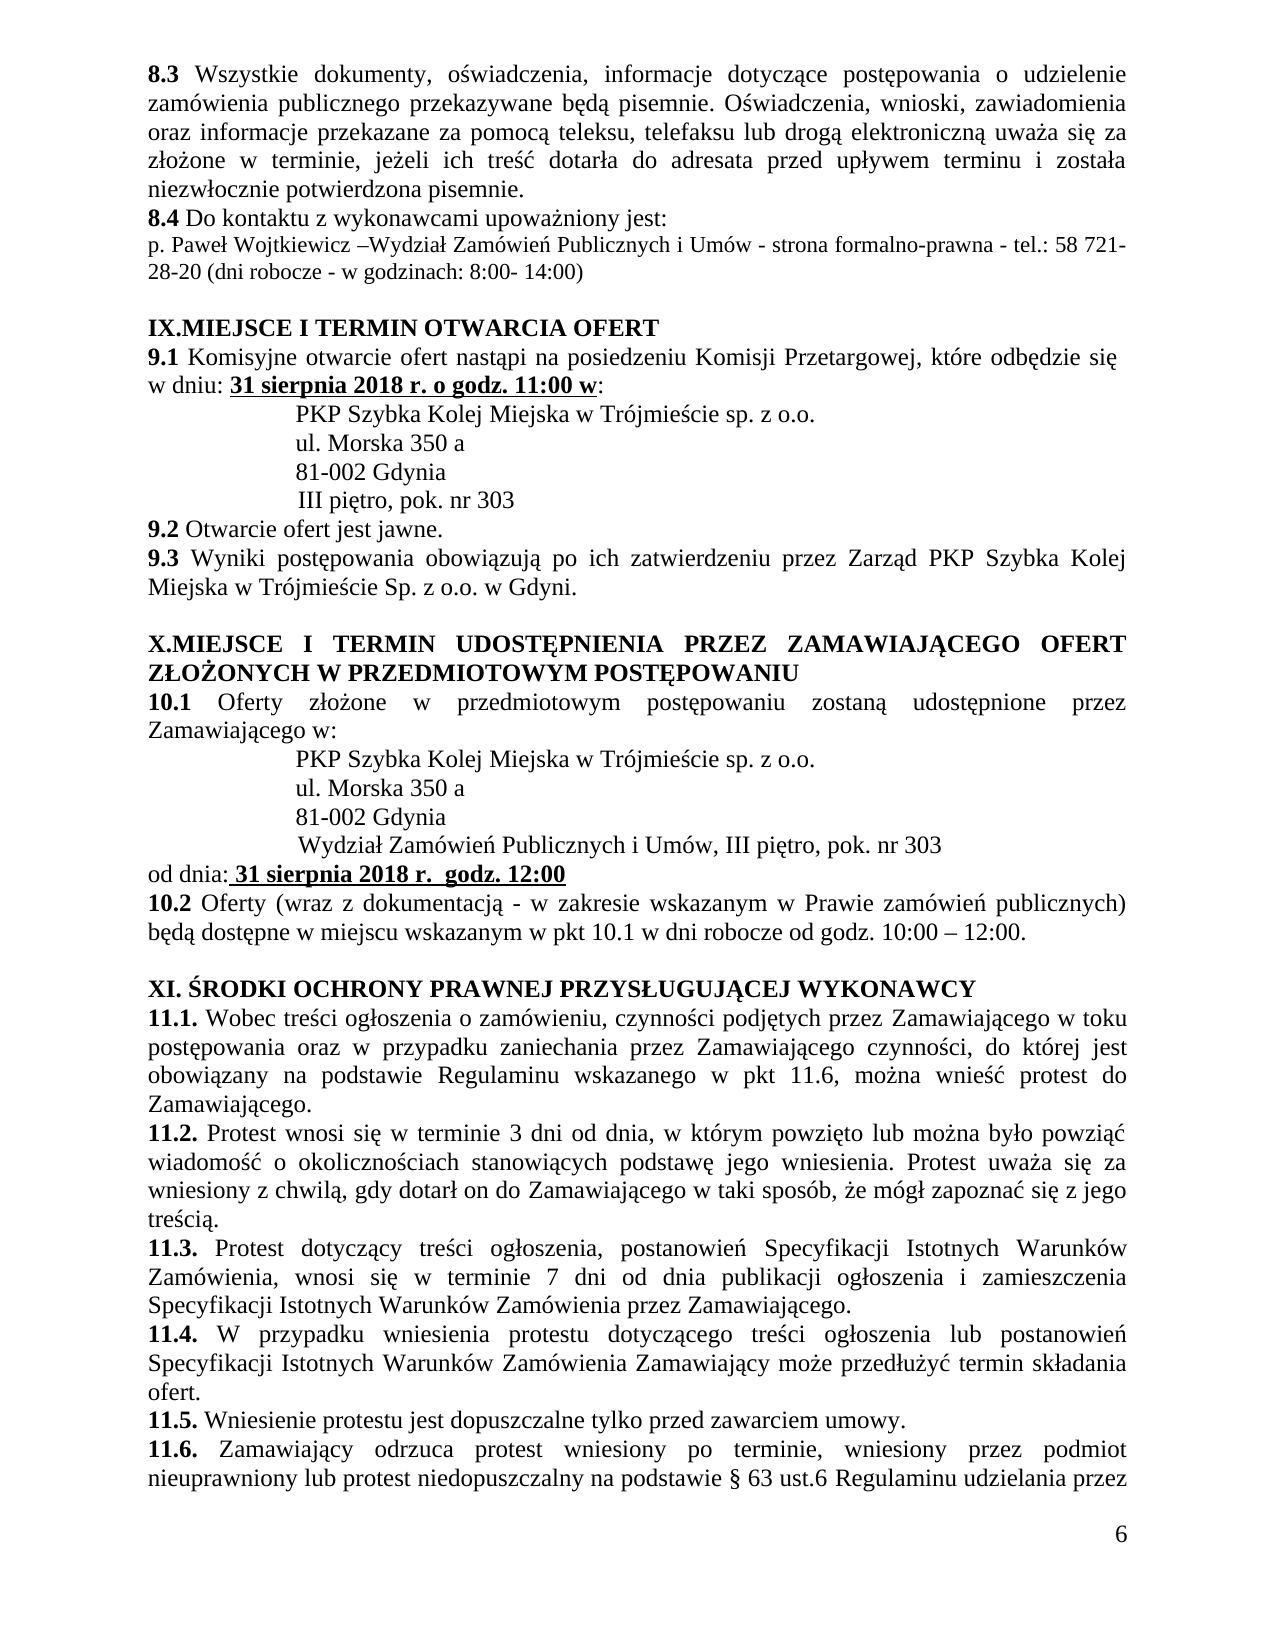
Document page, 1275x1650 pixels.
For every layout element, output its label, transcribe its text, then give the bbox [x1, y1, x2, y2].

text 9.2 Otwarcie ofert jest jawne. [148, 514, 1127, 543]
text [148, 1434, 1127, 1492]
text 11.2. Protest wnosi się w terminie 3 dni od dnia, w którym powzięto lub można było powziąć wiadomość o okolicznościach stanowiących podstawę jego wniesienia. Protest uważa się za wniesiony z chwilą, gdy dotarł on do Zamawiającego w taki sposób, że mógł zapoznać się z jego treścią. [148, 1118, 1127, 1233]
text 11.3. Protest dotyczący treści ogłoszenia, postanowień Specyfikacji Istotnych Warunków Zamówienia, wnosi się w terminie 7 dni od dnia publikacji ogłoszenia i zamieszczenia Specyfikacji Istotnych Warunków Zamówienia przez Zamawiającego. [148, 1233, 1127, 1319]
text 8.4 Do kontaktu z wykonawcami upoważniony jest: [148, 203, 1127, 232]
text 11.5. Wniesienie protestu jest dopuszczalne tylko przed zawarciem umowy. [148, 1406, 1127, 1434]
text 11.4. W przypadku wniesienia protestu dotyczącego treści ogłoszenia lub postanowień Specyfikacji Istotnych Warunków Zamówienia Zamawiający może przedłużyć termin składania ofert. [148, 1319, 1127, 1406]
text PKP Szybka Kolej Miejska w Trójmieście sp. z o.o. [148, 744, 1127, 773]
text 10.1 Oferty złożone w przedmiotowym postępowaniu zostaną udostępnione przez Zamawiającego w: [148, 687, 1127, 744]
text 10.2 Oferty (wraz z dokumentacją - w zakresie wskazanym w Prawie zamówień publicznych) będą dostępne w miejscu wskazanym w pkt 10.1 w dni robocze od godz. 10:00 – 12:00. [148, 888, 1127, 946]
text 81-002 Gdynia [148, 457, 1127, 486]
text III piętro, pok. nr 303 [148, 486, 1127, 514]
text XI. ŚRODKI OCHRONY PRAWNEJ PRZYSŁUGUJĄCEJ WYKONAWCY [148, 974, 1127, 1003]
text 11.1. Wobec treści ogłoszenia o zamówieniu, czynności podjętych przez Zamawiającego w toku postępowania oraz w przypadku zaniechania przez Zamawiającego czynności, do której jest obowiązany na podstawie Regulaminu wskazanego w pkt 11.6, można wnieść protest do Zamawiającego. [148, 1003, 1127, 1118]
text p. Paweł Wojtkiewicz –Wydział Zamówień Publicznych i Umów - strona formalno-prawna - tel.: 58 721-28-20 (dni robocze - w godzinach: 8:00- 14:00) [148, 232, 1127, 284]
text PKP Szybka Kolej Miejska w Trójmieście sp. z o.o. [148, 399, 1127, 428]
text ul. Morska [148, 428, 1127, 457]
text 8.3 Wszystkie dokumenty, oświadczenia, informacje dotyczące postępowania o udzielenie zamówienia publicznego przekazywane będą pisemnie. Oświadczenia, wnioski, zawiadomienia oraz informacje przekazane za pomocą teleksu, telefaksu lub drogą elektroniczną uważa się za złożone w terminie, jeżeli ich treść dotarła do adresata przed upływem terminu i została niezwłocznie potwierdzona pisemnie. [148, 59, 1127, 203]
text 9.3 Wyniki postępowania obowiązują po ich zatwierdzeniu przez Zarząd PKP Szybka Kolej Miejska w Trójmieście Sp. z o.o. w Gdyni. [148, 543, 1127, 601]
text od dnia: 31 sierpnia 2018 r. godz. 12:00 [148, 859, 1127, 888]
text IX.MIEJSCE I TERMIN OTWARCIA OFERT [148, 313, 1127, 342]
text 81-002 Gdynia [148, 802, 1127, 831]
text 9.1 Komisyjne otwarcie ofert nastąpi na posiedzeniu Komisji Przetargowej, które odbędzie się w dniu: 31 sierpnia 2018 r. o godz. 11:00 w: [148, 342, 1127, 399]
text X.MIEJSCE I TERMIN UDOSTĘPNIENIA PRZEZ ZAMAWIAJĄCEGO OFERT ZŁOŻONYCH W PRZEDMIOTOWYM POSTĘPOWANIU [148, 629, 1127, 687]
text ul. Morska [148, 773, 1127, 802]
text Wydział Zamówień Publicznych i Umów, III piętro, pok. nr 303 [148, 831, 1127, 859]
